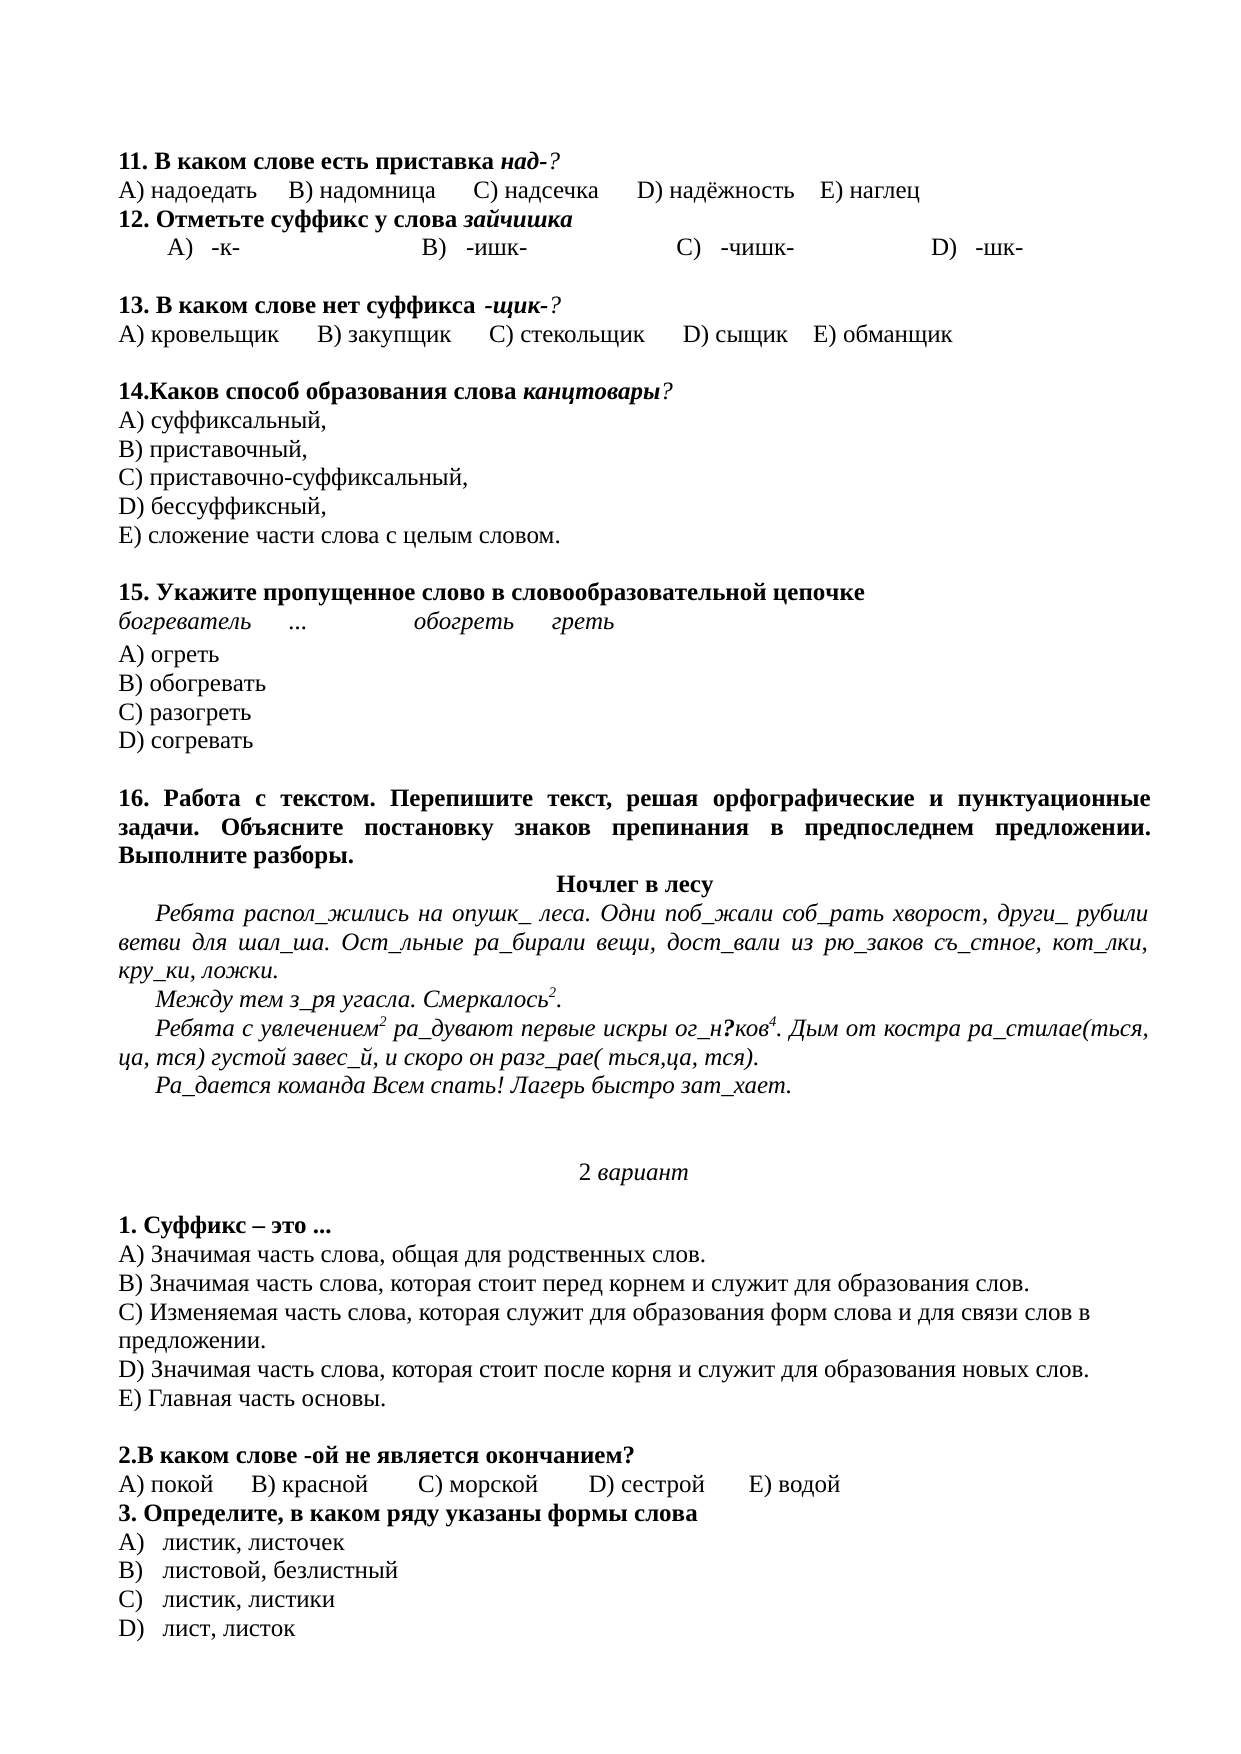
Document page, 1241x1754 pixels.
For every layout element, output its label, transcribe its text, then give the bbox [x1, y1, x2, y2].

text D) бессуффиксный, [118, 491, 1152, 520]
text С) приставочно-суффиксальный, [118, 462, 1152, 491]
text 16. Работа с текстом. Перепишите текст, решая орфографические и пунктуационные задачи. Объясните постановку знаков препинания в предпоследнем предложении. Выполните разборы. [118, 783, 1152, 869]
text E) Главная часть основы. [118, 1383, 1152, 1412]
text A) Значимая часть слова, общая для родственных слов. [118, 1239, 1152, 1268]
list листовой, безлистный [118, 1555, 1152, 1584]
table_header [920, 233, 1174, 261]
text 2 вариант [118, 1157, 1152, 1185]
text 3. Определите, в каком ряду указаны формы слова [118, 1498, 1152, 1527]
text C) разогреть [118, 697, 1152, 725]
text 14.Каков способ образования слова канцтовары? [118, 376, 1152, 405]
text В) приставочный, [118, 434, 1152, 462]
text 15. Укажите пропущенное слово в словообразовательной цепочке [118, 577, 1152, 606]
text Ра_дается команда Всем спать! Лагерь быстро зат_хает. [118, 1070, 1152, 1099]
text A) огреть [118, 639, 1152, 668]
text B) обогревать [118, 668, 1152, 697]
list лист, листок [118, 1613, 1152, 1642]
text Е) сложение части слова с целым словом. [118, 520, 1152, 549]
text Между тем з_ря угасла. Смеркалось2. [118, 984, 1152, 1013]
text Ребята с увлечением2 ра_дувают первые искры ог_н?ков4. Дым от костра ра_стилае(ться, ца, тся) густой завес_й, и скоро он разг_рае( ться,ца, тся). [118, 1013, 1152, 1070]
text 2.В каком слове -ой не является окончанием? [118, 1440, 1152, 1469]
text C) Изменяемая часть слова, которая служит для образования форм слова и для связи слов в предложении. [118, 1297, 1152, 1354]
text Ночлег в лесу [118, 869, 1152, 898]
text Ребята распол_жились на опушк_ леса. Одни поб_жали соб_рать хворост, други_ рубили ветви для шал_ша. Ост_льные ра_бирали вещи, дост_вали из рю_заков съ_стное, кот_лки, кру_ки, ложки. [118, 898, 1152, 984]
text B) Значимая часть слова, которая стоит перед корнем и служит для образования слов. [118, 1268, 1152, 1297]
text D) согревать [118, 725, 1152, 754]
text А) кровельщик В) закупщик С) стекольщик D) сыщик Е) обманщик [118, 319, 1152, 347]
text 1. Суффикс – это ... [118, 1210, 1152, 1239]
text D) Значимая часть слова, которая стоит после корня и служит для образования новых слов. [118, 1354, 1152, 1383]
text А) надоедать В) надомница С) надсечка D) надёжность Е) наглец [118, 175, 1152, 204]
text А) суффиксальный, [118, 405, 1152, 434]
text 12. Отметьте суффикс у слова зайчишка [118, 204, 1152, 232]
list листик, листики [118, 1584, 1152, 1613]
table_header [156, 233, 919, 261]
text богреватель ... обогреть греть [118, 606, 1152, 635]
text 11. В каком слове есть приставка над-? [118, 146, 1152, 175]
list листик, листочек [118, 1527, 1152, 1555]
text А) покой В) красной С) морской D) сестрой Е) водой [118, 1469, 1152, 1498]
text 13. В каком слове нет суффикса -щик-? [118, 290, 1152, 319]
